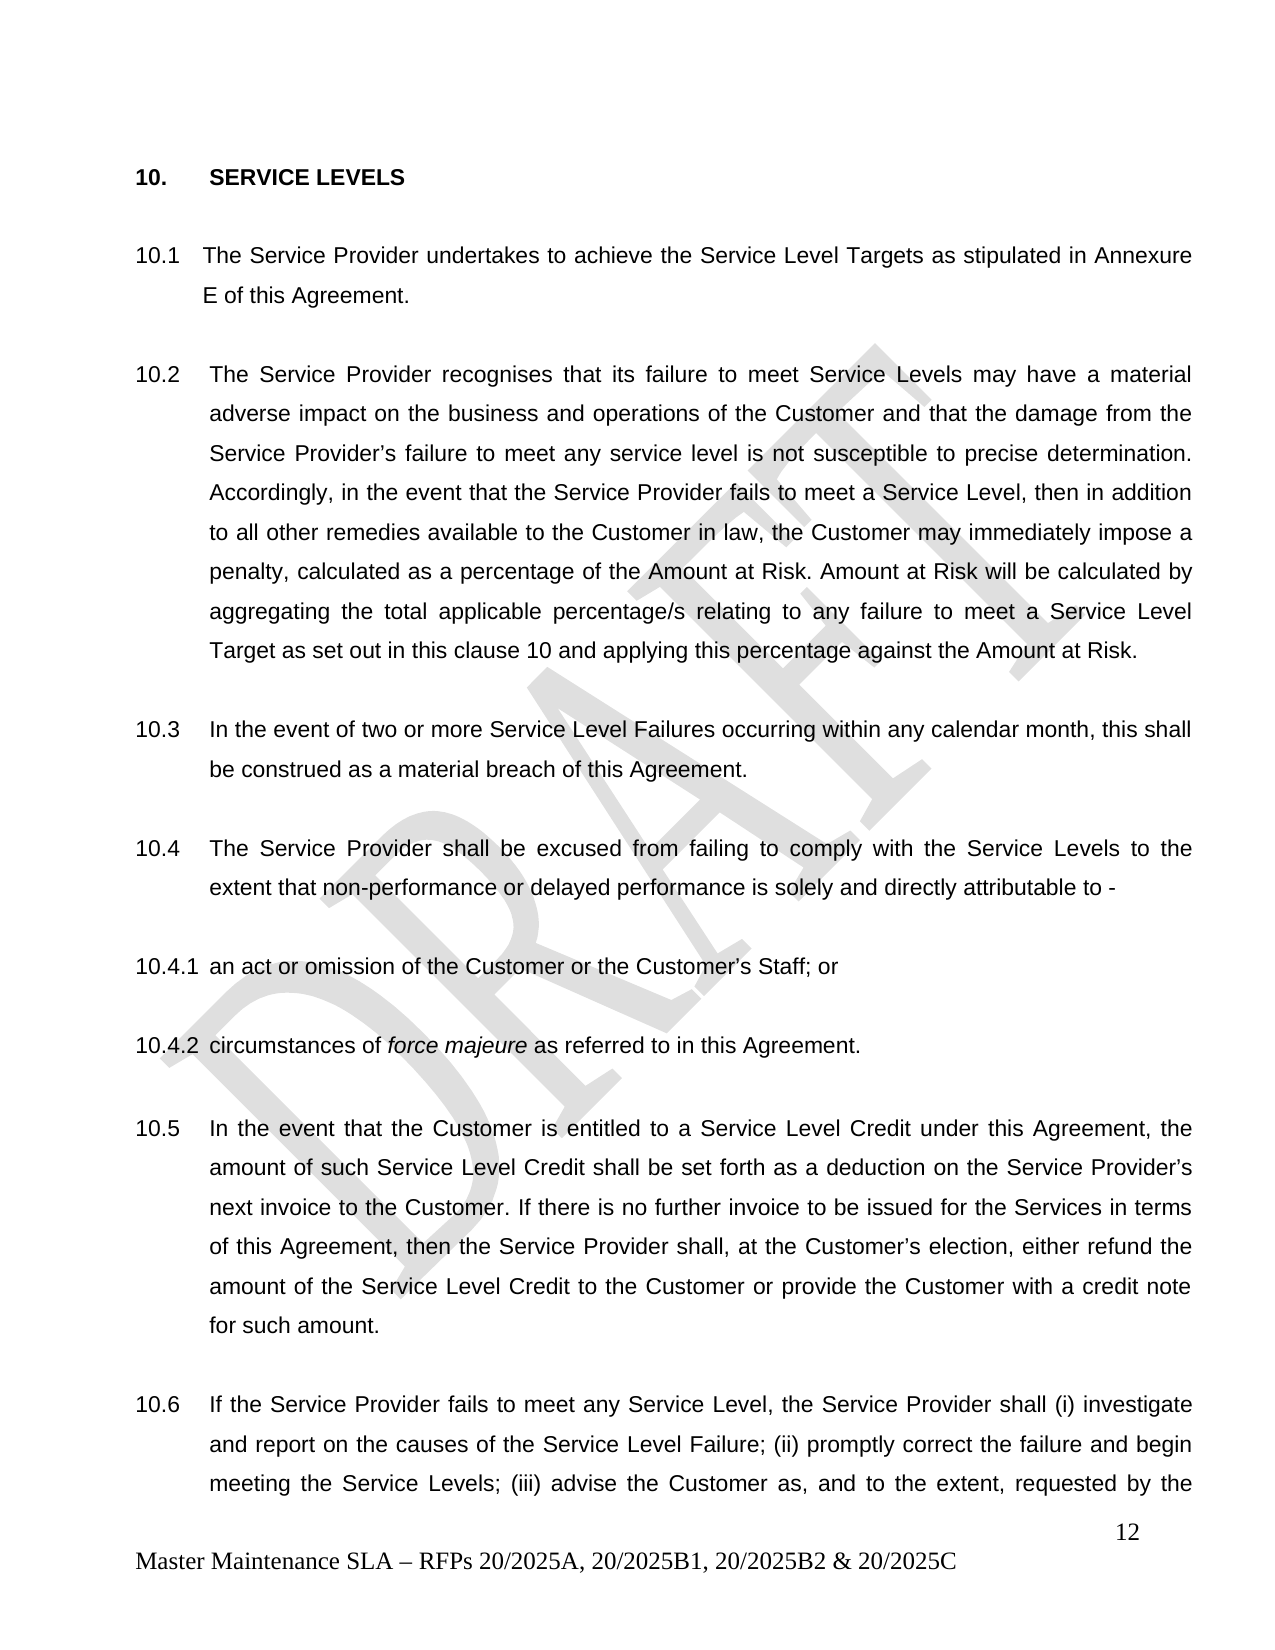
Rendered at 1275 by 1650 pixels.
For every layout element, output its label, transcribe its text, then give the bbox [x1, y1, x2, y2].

list SERVICE LEVELS [135, 163, 1193, 190]
list The Service Provider shall be excused from failing to comply with the Service Levels to the extent that non-performance or delayed performance is solely and directly attributable to - [135, 835, 1193, 901]
list In the event that the Customer is entitled to a Service Level Credit under this Agreement, the amount of such Service Level Credit shall be set forth as a deduction on the Service Provider’s next invoice to the Customer. If there is no further invoice to be issued for the Services in terms of this Agreement, then the Service Provider shall, at the Customer’s election, either refund the amount of the Service Level Credit to the Customer or provide the Customer with a credit note for such amount. [135, 1115, 1193, 1338]
list The Service Provider undertakes to achieve the Service Level Targets as stipulated in Annexure E of this Agreement. [135, 242, 1193, 308]
list The Service Provider recognises that its failure to meet Service Levels may have a material adverse impact on the business and operations of the Customer and that the damage from the Service Provider’s failure to meet any service level is not susceptible to precise determination. Accordingly, in the event that the Service Provider fails to meet a Service Level, then in addition to all other remedies available to the Customer in law, the Customer may immediately impose a penalty, calculated as a percentage of the Amount at Risk. Amount at Risk will be calculated by aggregating the total applicable percentage/s relating to any failure to meet a Service Level Target as set out in this clause 10 and applying this percentage against the Amount at Risk. [135, 361, 1193, 664]
list an act or omission of the Customer or the Customer’s Staff; or [135, 953, 1193, 979]
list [135, 1391, 1193, 1496]
list circumstances of force majeure as referred to in this Agreement. [135, 1032, 1193, 1058]
list In the event of two or more Service Level Failures occurring within any calendar month, this shall be construed as a material breach of this Agreement. [135, 716, 1193, 782]
